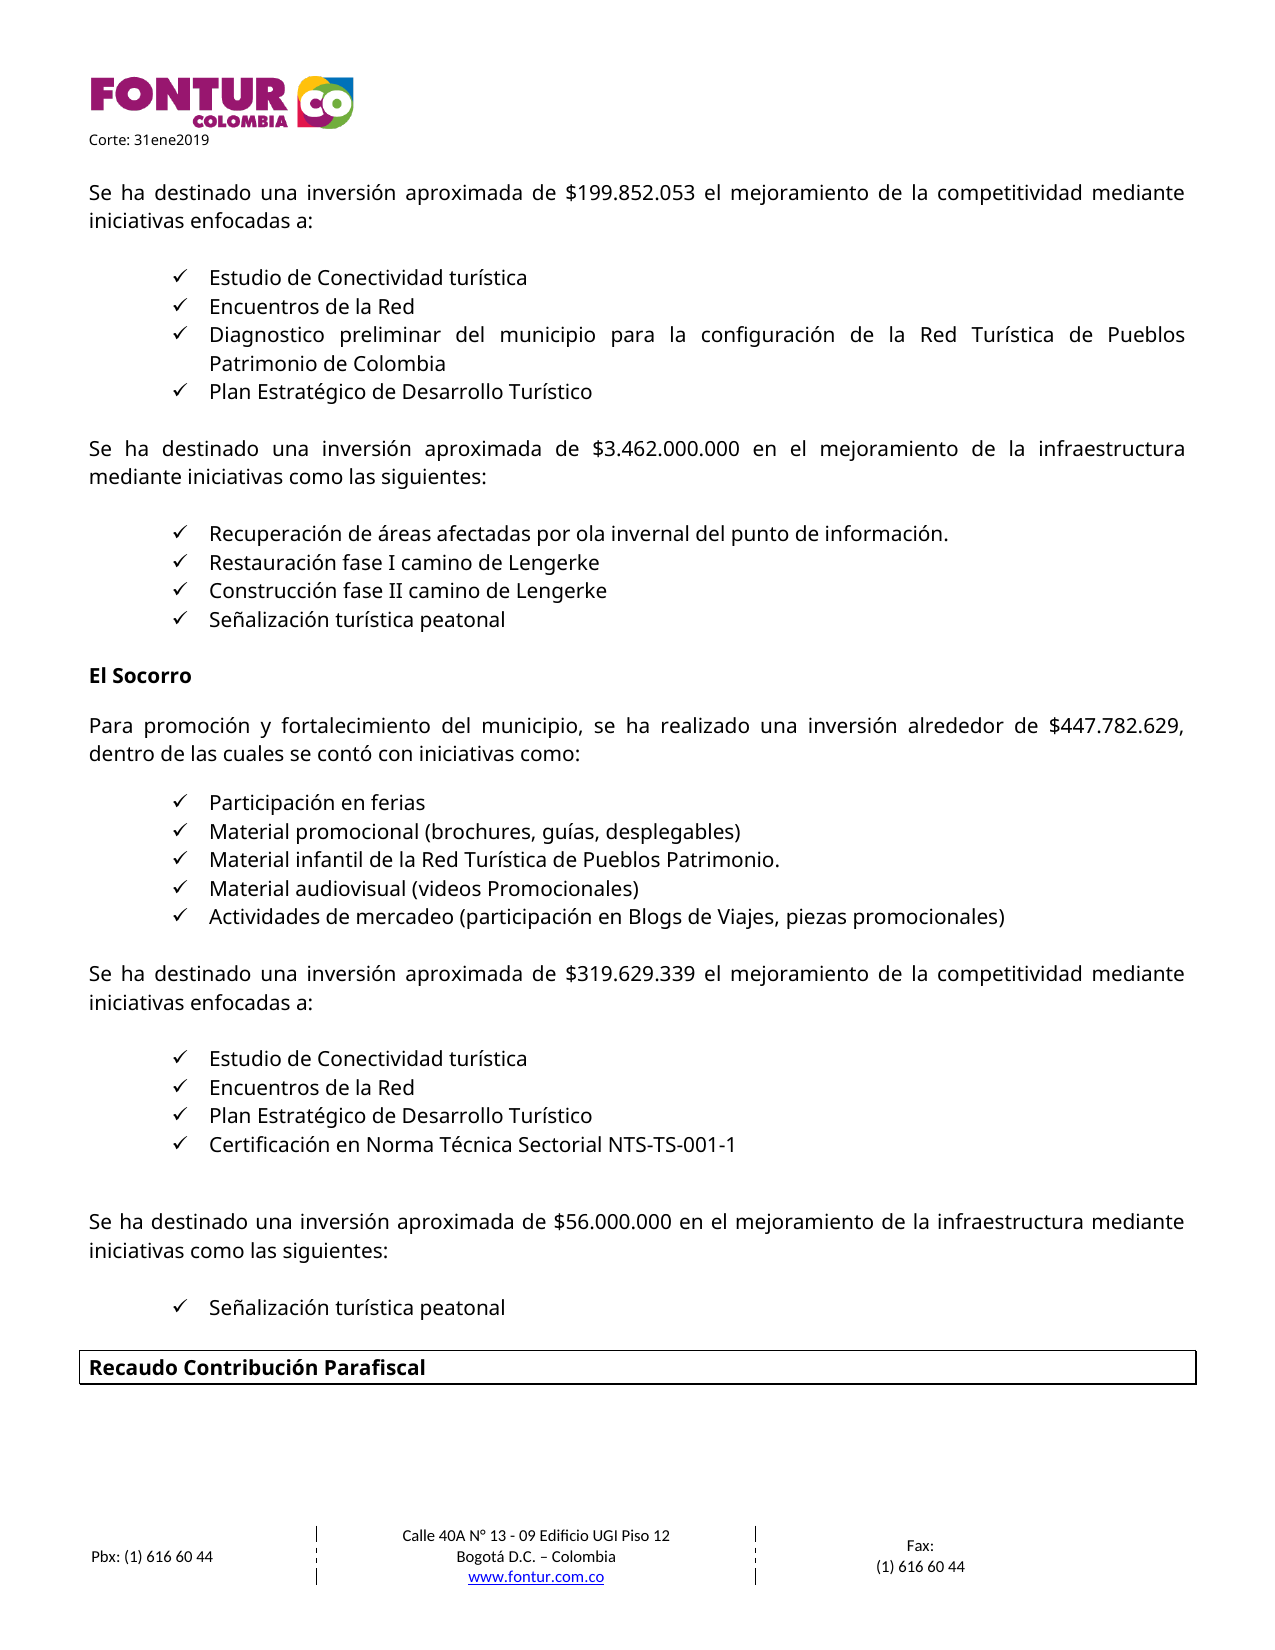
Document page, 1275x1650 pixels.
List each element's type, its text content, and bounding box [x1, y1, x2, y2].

list Material promocional (brochures, guías, desplegables) [171, 817, 1186, 845]
list Plan Estratégico de Desarrollo Turístico [171, 377, 1186, 406]
list Señalización turística peatonal [171, 1293, 1186, 1321]
list Construcción fase II camino de Lengerke [171, 576, 1186, 605]
list Diagnostico preliminar del municipio para la configuración de la Red Turística de Pueblos Patrimonio de Colombia [171, 320, 1186, 377]
list Estudio de Conectividad turística [171, 1044, 1186, 1073]
text El Socorro [89, 662, 1186, 690]
text Se ha destinado una inversión aproximada de $199.852.053 el mejoramiento de la competitividad mediante iniciativas enfocadas a: [89, 178, 1186, 235]
text Se ha destinado una inversión aproximada de $3.462.000.000 en el mejoramiento de la infraestructura mediante iniciativas como las siguientes: [89, 434, 1186, 491]
list Material audiovisual (videos Promocionales) [171, 874, 1186, 902]
list Restauración fase I camino de Lengerke [171, 548, 1186, 576]
list Encuentros de la Red [171, 292, 1186, 320]
list Actividades de mercadeo (participación en Blogs de Viajes, piezas promocionales) [171, 902, 1186, 931]
text Se ha destinado una inversión aproximada de $56.000.000 en el mejoramiento de la infraestructura mediante iniciativas como las siguientes: [89, 1207, 1186, 1264]
list Señalización turística peatonal [171, 605, 1186, 633]
list Encuentros de la Red [171, 1073, 1186, 1101]
list Recuperación de áreas afectadas por ola invernal del punto de información. [171, 519, 1186, 548]
list Material infantil de la Red Turística de Pueblos Patrimonio. [171, 845, 1186, 874]
text Para promoción y fortalecimiento del municipio, se ha realizado una inversión alrededor de $447.782.629, dentro de las cuales se contó con iniciativas como: [89, 711, 1186, 768]
list Participación en ferias [171, 788, 1186, 817]
list Estudio de Conectividad turística [171, 263, 1186, 292]
list Certificación en Norma Técnica Sectorial NTS-TS-001-1 [171, 1130, 1186, 1158]
text Se ha destinado una inversión aproximada de $319.629.339 el mejoramiento de la competitividad mediante iniciativas enfocadas a: [89, 959, 1186, 1016]
picture [88, 73, 355, 130]
text Recaudo Contribución Parafiscal [80, 1351, 1195, 1383]
list Plan Estratégico de Desarrollo Turístico [171, 1101, 1186, 1130]
